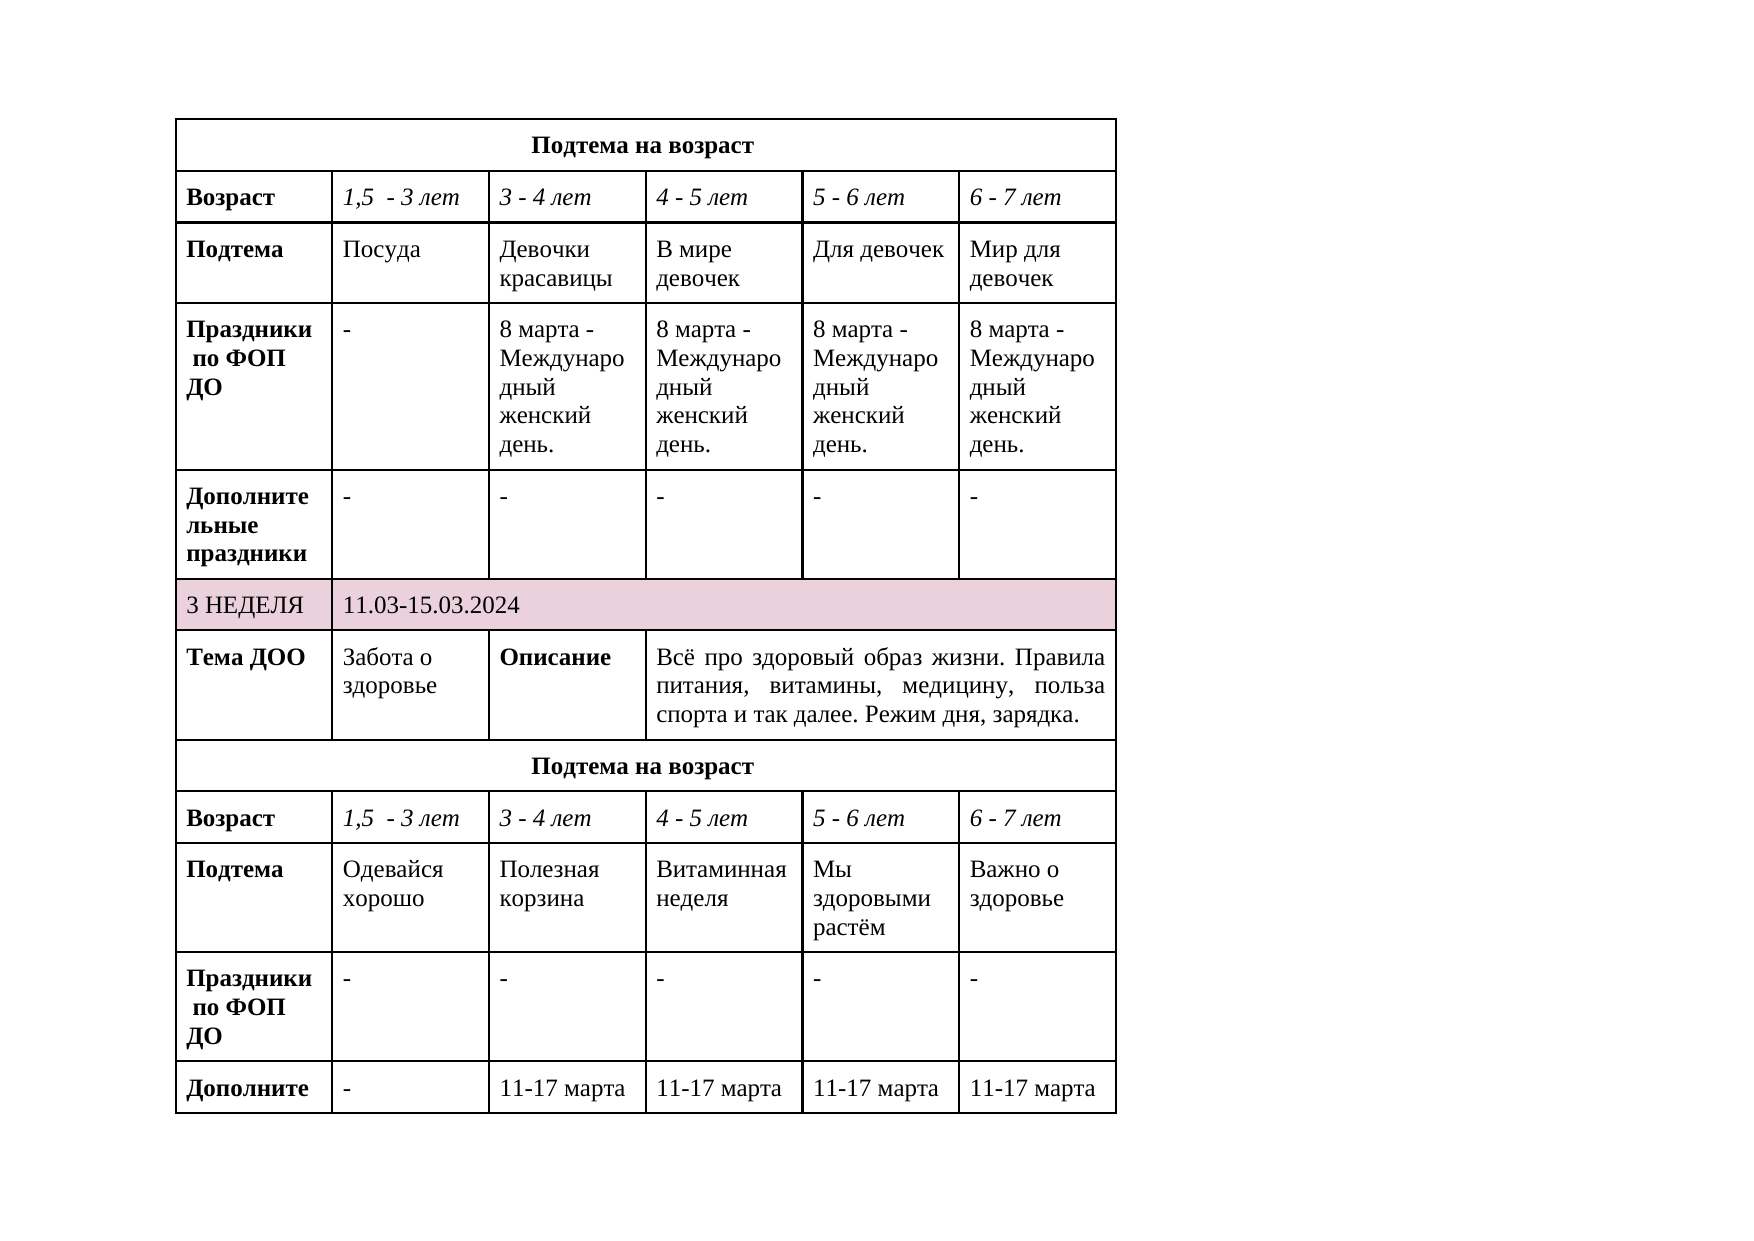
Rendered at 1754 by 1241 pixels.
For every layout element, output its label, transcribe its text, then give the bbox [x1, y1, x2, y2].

table_cell Мы здоровыми растём [804, 844, 958, 951]
table_cell Праздники по ФОП ДО [177, 953, 331, 1060]
table_cell 1,5 - 3 лет [333, 792, 488, 842]
table_cell Девочки красавицы [490, 224, 645, 302]
table_cell - [647, 471, 801, 578]
table_cell 8 марта - Международный женский день. [960, 304, 1115, 468]
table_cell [804, 1062, 958, 1112]
table_cell - [333, 953, 488, 1060]
table_cell Возраст [177, 172, 331, 221]
table_cell Тема ДОО [177, 631, 331, 738]
table_cell 3 НЕДЕЛЯ [177, 580, 331, 629]
table_cell Для девочек [804, 224, 958, 302]
table_cell Посуда [333, 224, 488, 302]
table_cell 5 - 6 лет [804, 172, 958, 221]
table_cell Полезная корзина [490, 844, 645, 951]
table_cell Дополнительные праздники [177, 471, 331, 578]
table_cell 8 марта - Международный женский день. [647, 304, 801, 468]
table_cell 3 - 4 лет [490, 172, 645, 221]
table_cell Витаминная неделя [647, 844, 801, 951]
table_cell Мир для девочек [960, 224, 1115, 302]
table_cell - [804, 471, 958, 578]
table_cell - [333, 304, 488, 468]
table_cell 8 марта - Международный женский день. [490, 304, 645, 468]
table_cell - [490, 953, 645, 1060]
table_cell 6 - 7 лет [960, 792, 1115, 842]
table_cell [960, 1062, 1115, 1112]
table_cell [490, 1062, 645, 1112]
table_cell Важно о здоровье [960, 844, 1115, 951]
table_cell - [647, 953, 801, 1060]
table_cell Подтема [177, 224, 331, 302]
table_cell 1,5 - 3 лет [333, 172, 488, 221]
table_cell 4 - 5 лет [647, 792, 801, 842]
table_cell Забота о здоровье [333, 631, 488, 738]
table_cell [647, 1062, 801, 1112]
table_cell 11.03-15.03.2024 [333, 580, 1115, 629]
table_cell - [960, 471, 1115, 578]
table_cell Подтема [177, 844, 331, 951]
table_cell 3 - 4 лет [490, 792, 645, 842]
table_cell Праздники по ФОП ДО [177, 304, 331, 468]
table_cell 4 - 5 лет [647, 172, 801, 221]
table_cell - [333, 471, 488, 578]
table_cell 8 марта - Международный женский день. [804, 304, 958, 468]
table_cell 6 - 7 лет [960, 172, 1115, 221]
table_cell Возраст [177, 792, 331, 842]
table_cell Описание [490, 631, 645, 738]
table_cell - [333, 1062, 488, 1112]
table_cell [177, 1062, 331, 1112]
table_cell - [960, 953, 1115, 1060]
table_cell Подтема на возраст [177, 741, 1115, 790]
table_cell 5 - 6 лет [804, 792, 958, 842]
table_cell - [490, 471, 645, 578]
table_cell - [804, 953, 958, 1060]
table_cell В мире девочек [647, 224, 801, 302]
table_cell Подтема на возраст [177, 120, 1115, 170]
table_cell Одевайся хорошо [333, 844, 488, 951]
table_cell Всё про здоровый образ жизни. Правила питания, витамины, медицину, польза спорта и так далее. Режим дня, зарядка. [647, 631, 1115, 738]
